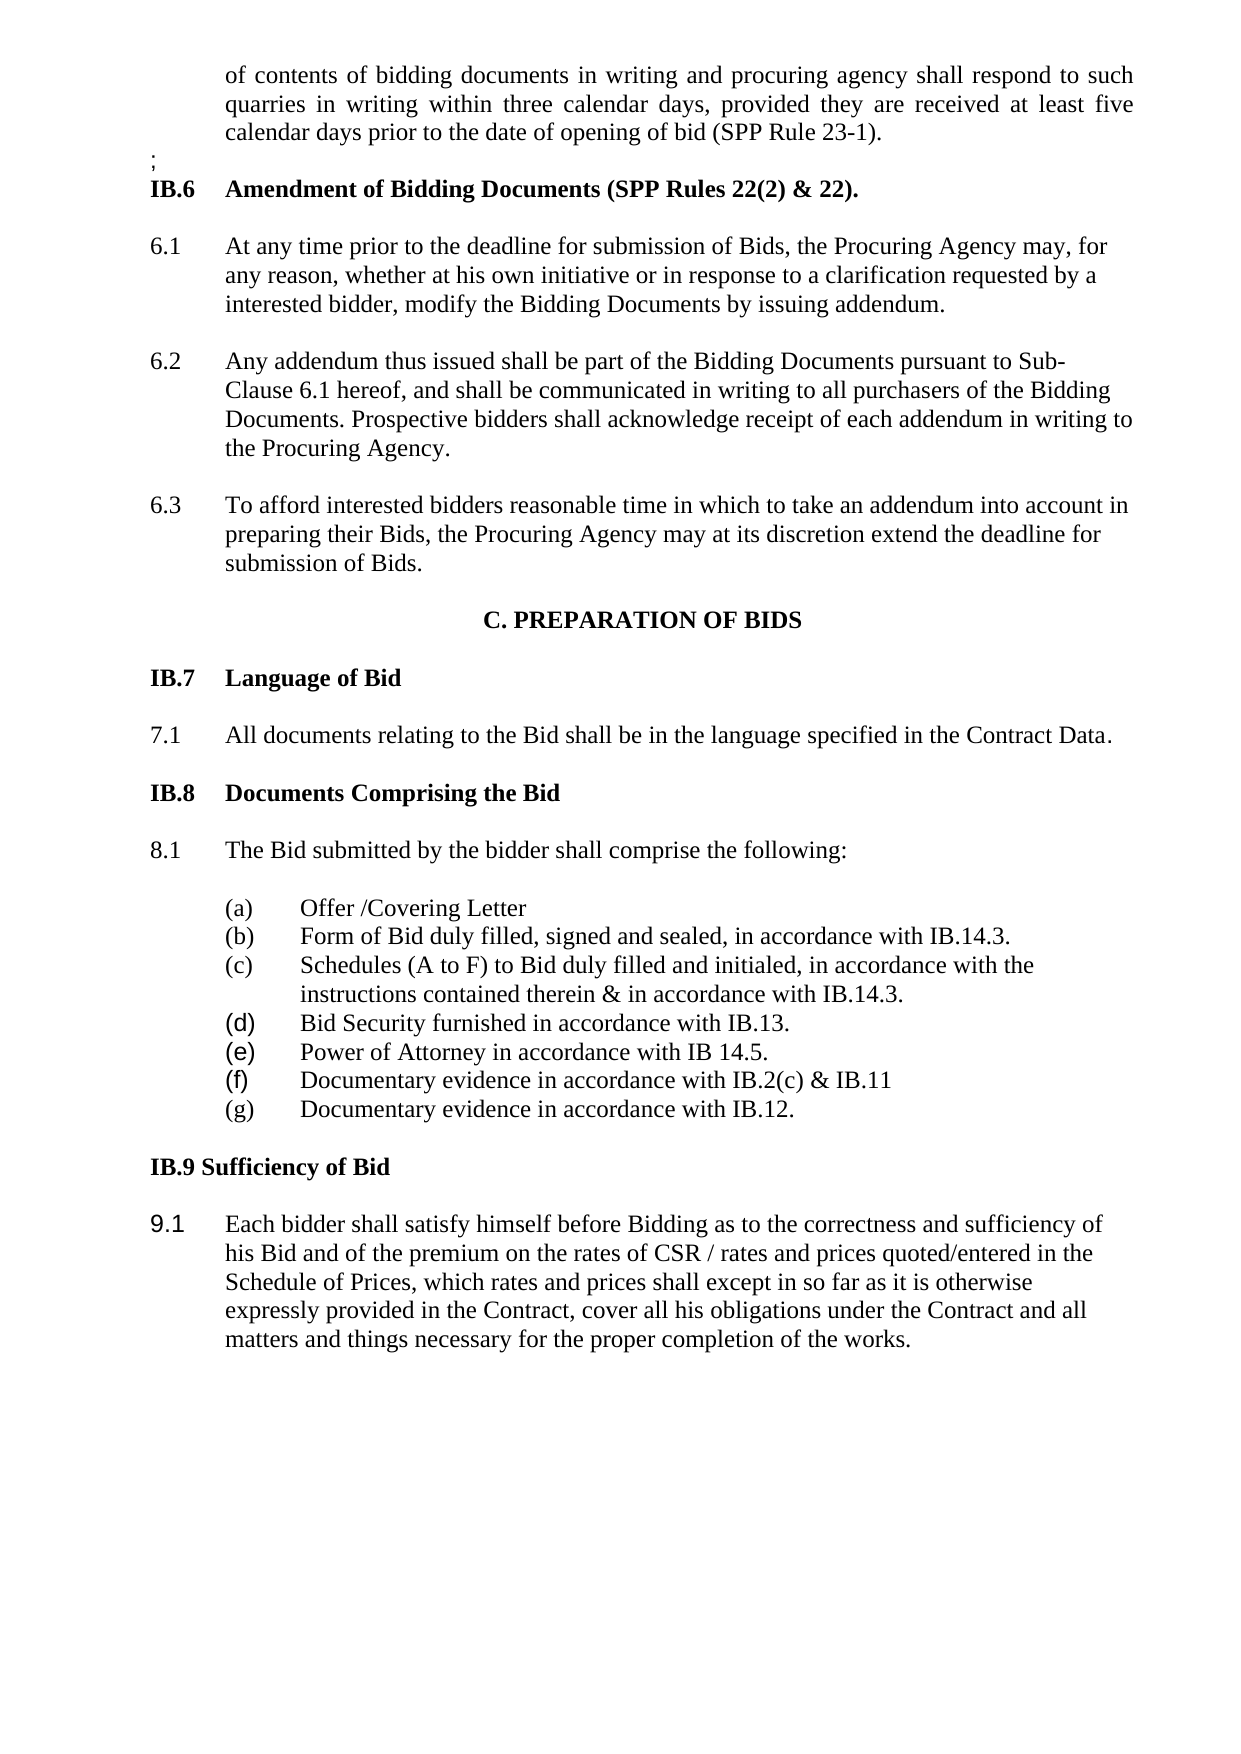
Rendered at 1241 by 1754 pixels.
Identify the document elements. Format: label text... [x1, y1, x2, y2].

text IB.9 Sufficiency of Bid [150, 1152, 1135, 1181]
text IB.6 Amendment of Bidding Documents (SPP Rules 22(2) & 22). [150, 174, 1135, 203]
text 6.1 At any time prior to the deadline for submission of Bids, the Procuring Agency may, for any reason, whether at his own initiative or in response to a clarification requested by a interested bidder, modify the Bidding Documents by issuing addendum. [150, 231, 1135, 318]
text ; [150, 146, 1135, 174]
text (f) Documentary evidence in accordance with IB.2(c) & IB.11 [150, 1065, 1135, 1094]
text C. PREPARATION OF BIDS [150, 605, 1135, 634]
text instructions contained therein & in accordance with IB.14.3. [225, 979, 1135, 1008]
text (a) Offer /Covering Letter [150, 893, 1135, 921]
text 6.3 To afford interested bidders reasonable time in which to take an addendum into account in preparing their Bids, the Procuring Agency may at its discretion extend the deadline for submission of Bids. [150, 490, 1135, 576]
text Clause 6.1 hereof, and shall be communicated in writing to all purchasers of the Bidding Documents. Prospective bidders shall acknowledge receipt of each addendum in writing to the Procuring Agency. [225, 375, 1135, 461]
text IB.8 Documents Comprising the Bid [150, 778, 1135, 806]
text 7.1 All documents relating to the Bid shall be in the language specified in the Contract Data. [150, 720, 1135, 749]
text 6.2 Any addendum thus issued shall be part of the Bidding Documents pursuant to Sub- [150, 346, 1135, 375]
text expressly provided in the Contract, cover all his obligations under the Contract and all [150, 1296, 1135, 1324]
text (c) Schedules (A to F) to Bid duly filled and initialed, in accordance with the [150, 950, 1135, 979]
text of contents of bidding documents in writing and procuring agency shall respond to such quarries in writing within three calendar days, provided they are received at least five calendar days prior to the date of opening of bid (SPP Rule 23-1). [225, 60, 1135, 146]
text (b) Form of Bid duly filled, signed and sealed, in accordance with IB.14.3. [150, 921, 1135, 950]
text (e) Power of Attorney in accordance with IB 14.5. [150, 1037, 1135, 1065]
text matters and things necessary for the proper completion of the works. [150, 1324, 1135, 1353]
text IB.7 Language of Bid [150, 663, 1135, 691]
text (g) Documentary evidence in accordance with IB.12. [150, 1094, 1135, 1123]
text 8.1 The Bid submitted by the bidder shall comprise the following: [150, 835, 1135, 864]
text 9.1 Each bidder shall satisfy himself before Bidding as to the correctness and sufficiency of his Bid and of the premium on the rates of CSR / rates and prices quoted/entered in the Schedule of Prices, which rates and prices shall except in so far as it is otherwise [150, 1209, 1135, 1296]
text (d) Bid Security furnished in accordance with IB.13. [150, 1008, 1135, 1037]
